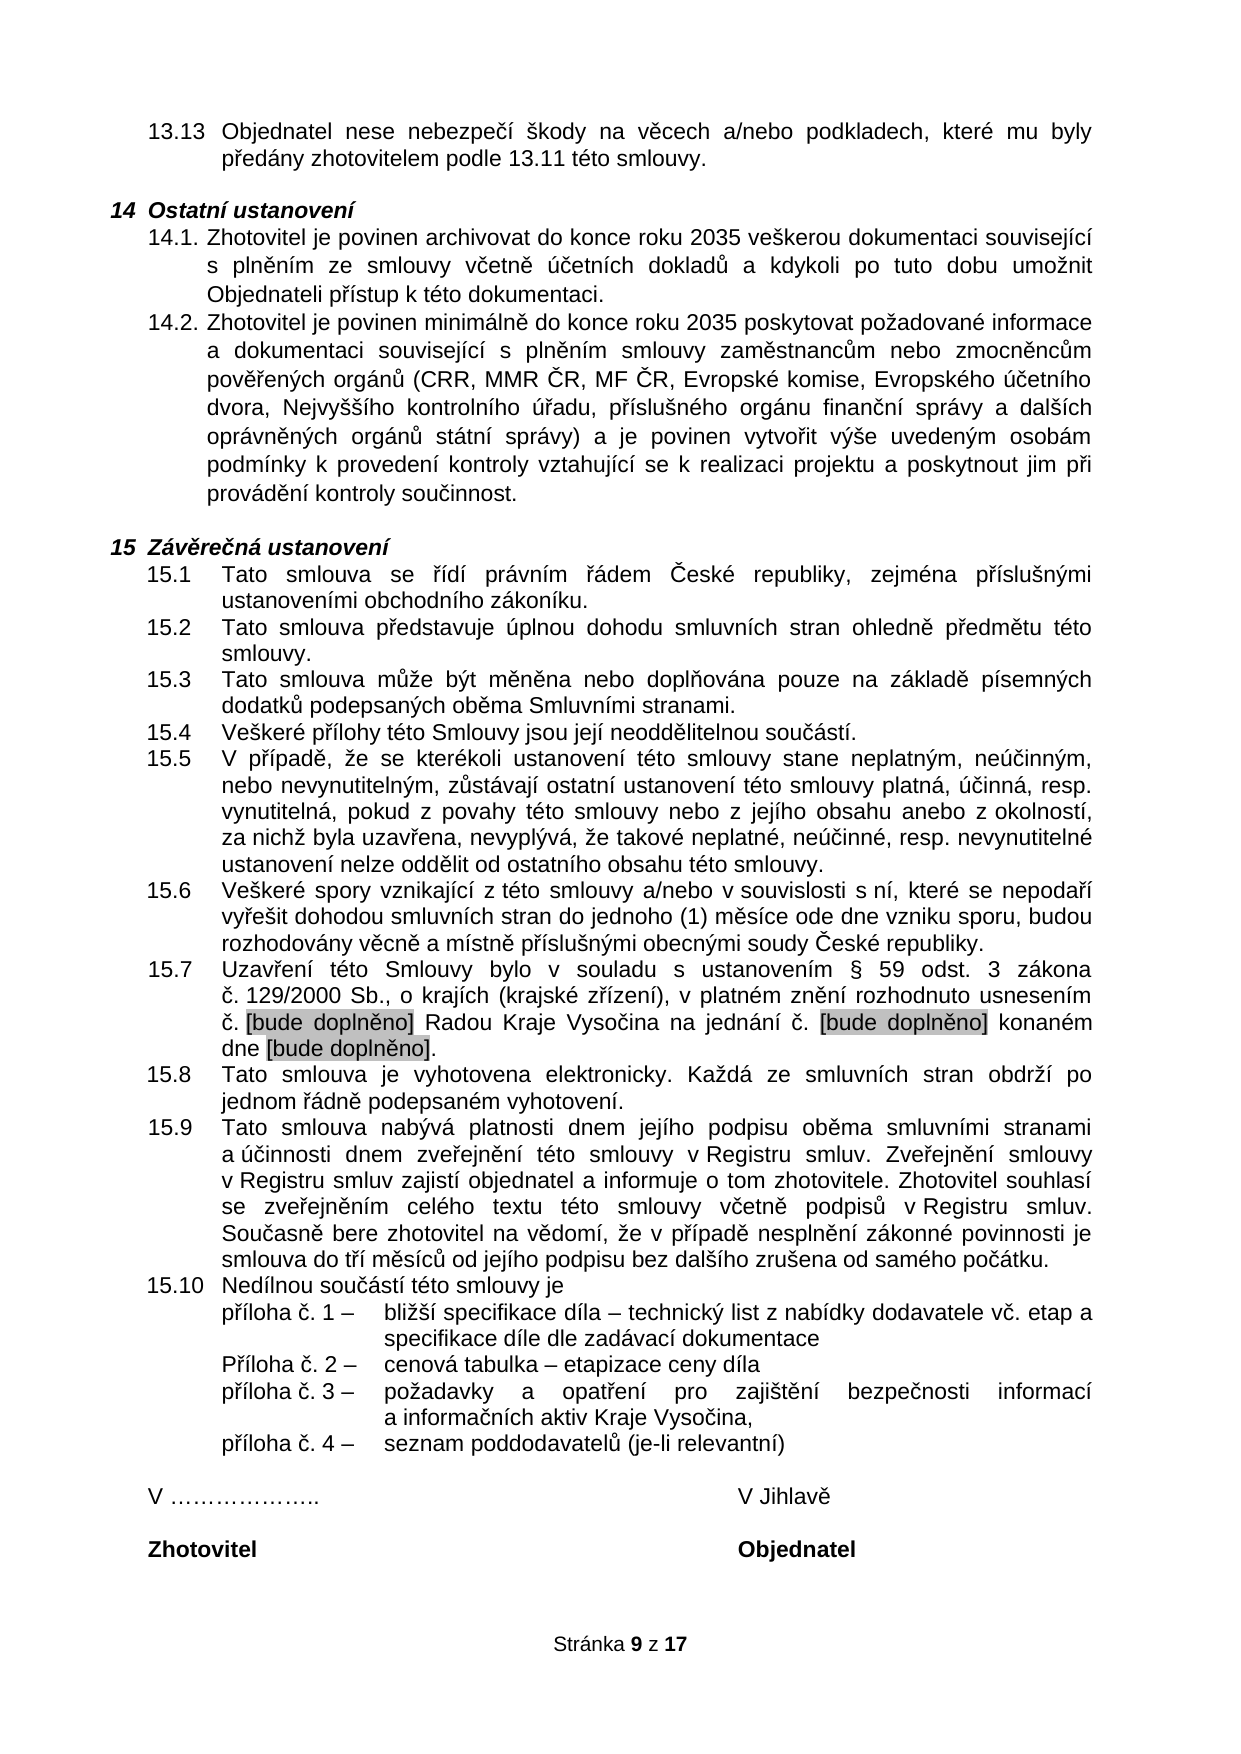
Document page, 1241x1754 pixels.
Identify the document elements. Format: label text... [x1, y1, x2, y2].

list Veškeré spory vznikající z této smlouvy a/nebo v souvislosti s ní, které se nepodaří vyřešit dohodou smluvních stran do jednoho (1) měsíce ode dne vzniku sporu, budou rozhodovány věcně a místně příslušnými obecnými soudy České republiky. [146, 877, 1093, 956]
list Tato smlouva je vyhotovena elektronicky. Každá ze smluvních stran obdrží po jednom řádně podepsaném vyhotovení. [146, 1061, 1093, 1114]
text příloha č. 3 – požadavky a opatření pro zajištění bezpečnosti informací a informačních aktiv Kraje Vysočina, [221, 1378, 1093, 1430]
list Nedílnou součástí této smlouvy je [146, 1272, 1093, 1299]
text příloha č. 4 – seznam poddodavatelů (je-li relevantní) [221, 1430, 1093, 1457]
list Tato smlouva představuje úplnou dohodu smluvních stran ohledně předmětu této smlouvy. [146, 613, 1093, 666]
text Zhotovitel Objednatel [148, 1536, 1093, 1562]
list Závěrečná ustanovení [110, 534, 1093, 561]
list Uzavření této Smlouvy bylo v souladu s ustanovením § 59 odst. 3 zákona č. 129/2000 Sb., o krajích (krajské zřízení), v platném znění rozhodnuto usnesením č. [bude doplněno] Radou Kraje Vysočina na jednání č. [bude doplněno] konaném dne [bude doplněno]. [148, 956, 1093, 1061]
list V případě, že se kterékoli ustanovení této smlouvy stane neplatným, neúčinným, nebo nevynutitelným, zůstávají ostatní ustanovení této smlouvy platná, účinná, resp. vynutitelná, pokud z povahy této smlouvy nebo z jejího obsahu anebo z okolností, za nichž byla uzavřena, nevyplývá, že takové neplatné, neúčinné, resp. nevynutitelné ustanovení nelze oddělit od ostatního obsahu této smlouvy. [146, 745, 1093, 877]
list Ostatní ustanovení [110, 197, 1093, 224]
list Zhotovitel je povinen minimálně do konce roku 2035 poskytovat požadované informace a dokumentaci související s plněním smlouvy zaměstnancům nebo zmocněncům pověřených orgánů (CRR, MMR ČR, MF ČR, Evropské komise, Evropského účetního dvora, Nejvyššího kontrolního úřadu, příslušného orgánu finanční správy a dalších oprávněných orgánů státní správy) a je povinen vytvořit výše uvedeným osobám podmínky k provedení kontroly vztahující se k realizaci projektu a poskytnout jim při provádění kontroly součinnost. [148, 309, 1093, 506]
list Objednatel nese nebezpečí škody na věcech a/nebo podkladech, které mu byly předány zhotovitelem podle 13.11 této smlouvy. [148, 118, 1093, 171]
list Tato smlouva nabývá platnosti dnem jejího podpisu oběma smluvními stranami a účinnosti dnem zveřejnění této smlouvy v Registru smluv. Zveřejnění smlouvy v Registru smluv zajistí objednatel a informuje o tom zhotovitele. Zhotovitel souhlasí se zveřejněním celého textu této smlouvy včetně podpisů v Registru smluv. Současně bere zhotovitel na vědomí, že v případě nesplnění zákonné povinnosti je smlouva do tří měsíců od jejího podpisu bez dalšího zrušena od samého počátku. [148, 1114, 1093, 1272]
text V ……………….. V Jihlavě [148, 1483, 1093, 1509]
list Zhotovitel je povinen archivovat do konce roku 2035 veškerou dokumentaci související s plněním ze smlouvy včetně účetních dokladů a kdykoli po tuto dobu umožnit Objednateli přístup k této dokumentaci. [148, 224, 1093, 307]
list Tato smlouva se řídí právním řádem České republiky, zejména příslušnými ustanoveními obchodního zákoníku. [146, 561, 1093, 613]
text Příloha č. 2 – cenová tabulka – etapizace ceny díla [221, 1351, 1093, 1378]
text příloha č. 1 – bližší specifikace díla – technický list z nabídky dodavatele vč. etap a specifikace díle dle zadávací dokumentace [221, 1299, 1093, 1351]
list Veškeré přílohy této Smlouvy jsou její neoddělitelnou součástí. [146, 719, 1093, 745]
list Tato smlouva může být měněna nebo doplňována pouze na základě písemných dodatků podepsaných oběma Smluvními stranami. [146, 666, 1093, 719]
